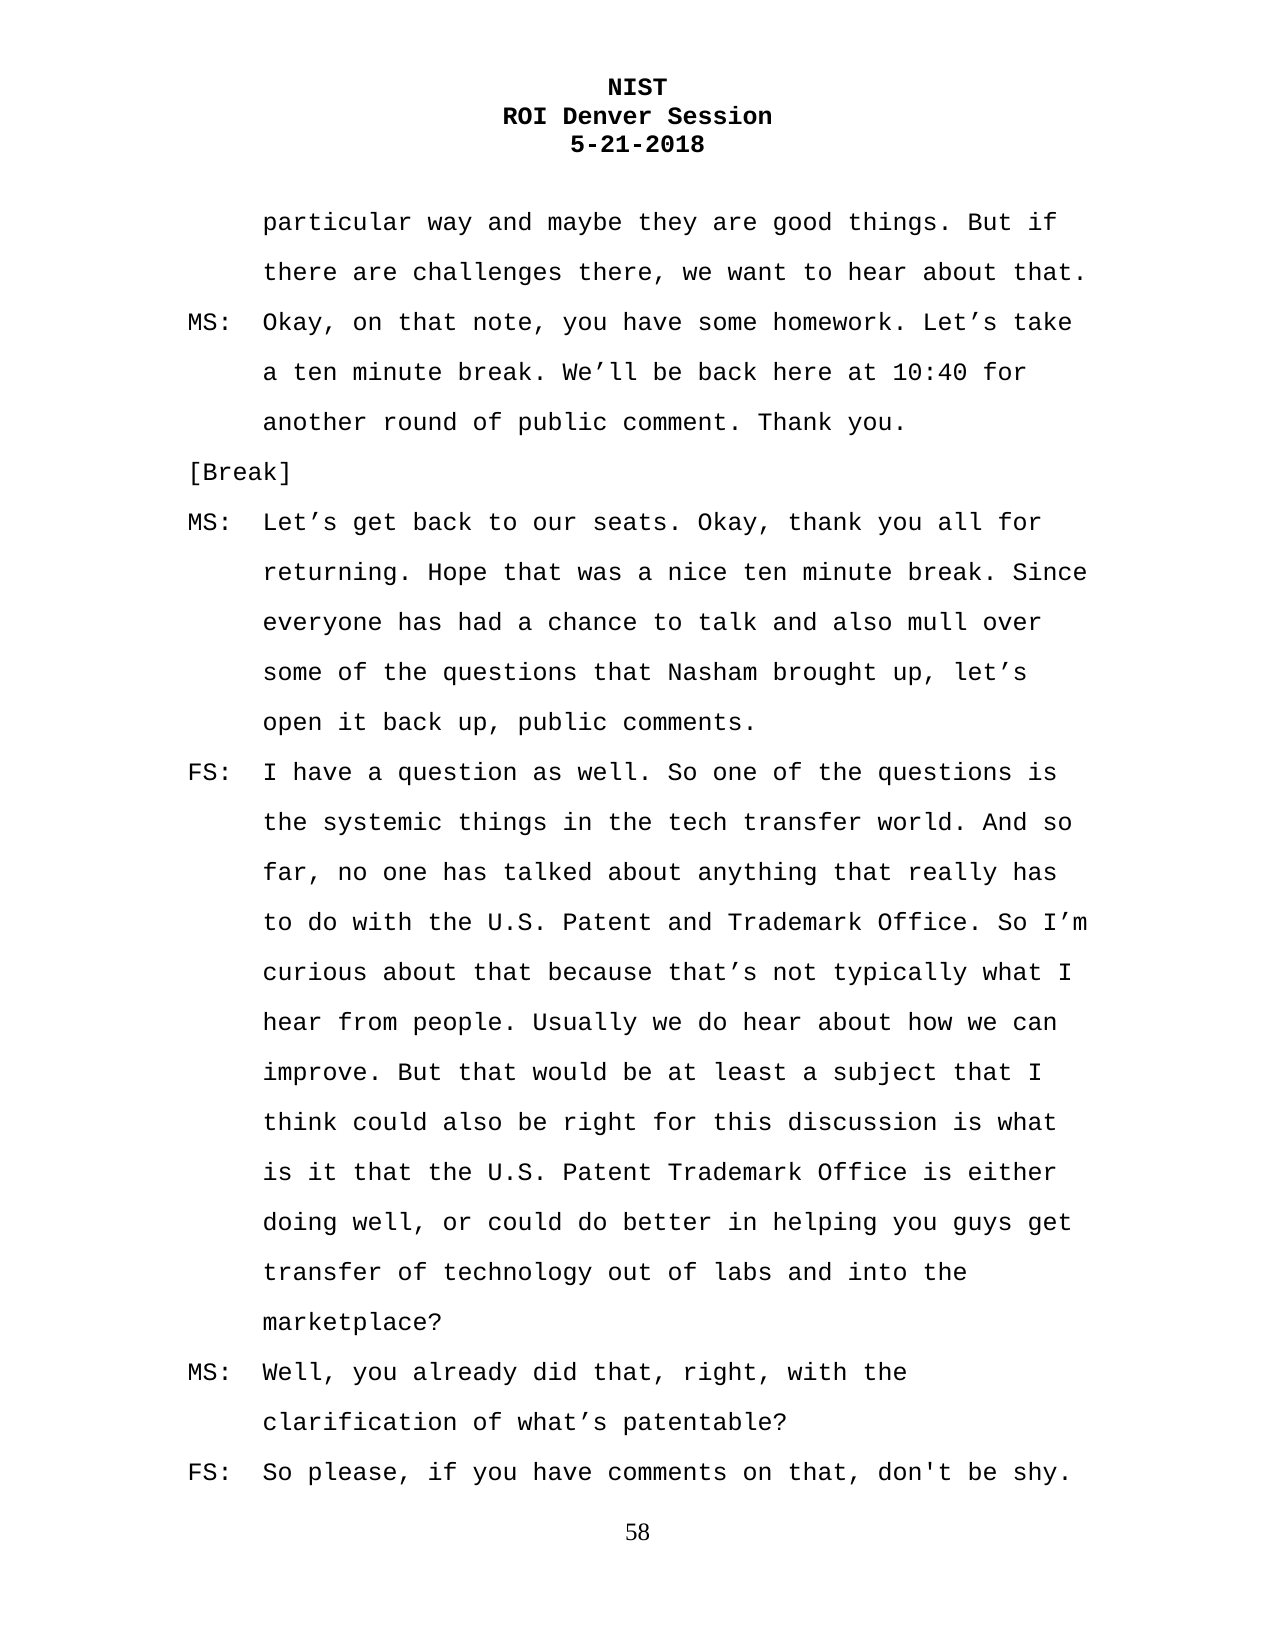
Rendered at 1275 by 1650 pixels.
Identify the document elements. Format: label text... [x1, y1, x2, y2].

text MS: Let’s get back to our seats. Okay, thank you all for returning. Hope that was a nice ten minute break. Since everyone has had a chance to talk and also mull over some of the questions that Nasham brought up, let’s open it back up, public comments. [187, 488, 1087, 738]
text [262, 188, 1087, 288]
text FS: So please, if you have comments on that, don't be shy. [187, 1438, 1087, 1488]
text [Break] [187, 438, 1087, 488]
text MS: Okay, on that note, you have some homework. Let’s take a ten minute break. We’ll be back here at 10:40 for another round of public comment. Thank you. [187, 288, 1087, 438]
text MS: Well, you already did that, right, with the clarification of what’s patentable? [187, 1338, 1087, 1438]
text FS: I have a question as well. So one of the questions is the systemic things in the tech transfer world. And so far, no one has talked about anything that really has to do with the U.S. Patent and Trademark Office. So I’m curious about that because that’s not typically what I hear from people. Usually we do hear about how we can improve. But that would be at least a subject that I think could also be right for this discussion is what is it that the U.S. Patent Trademark Office is either doing well, or could do better in helping you guys get transfer of technology out of labs and into the marketplace? [187, 738, 1087, 1338]
